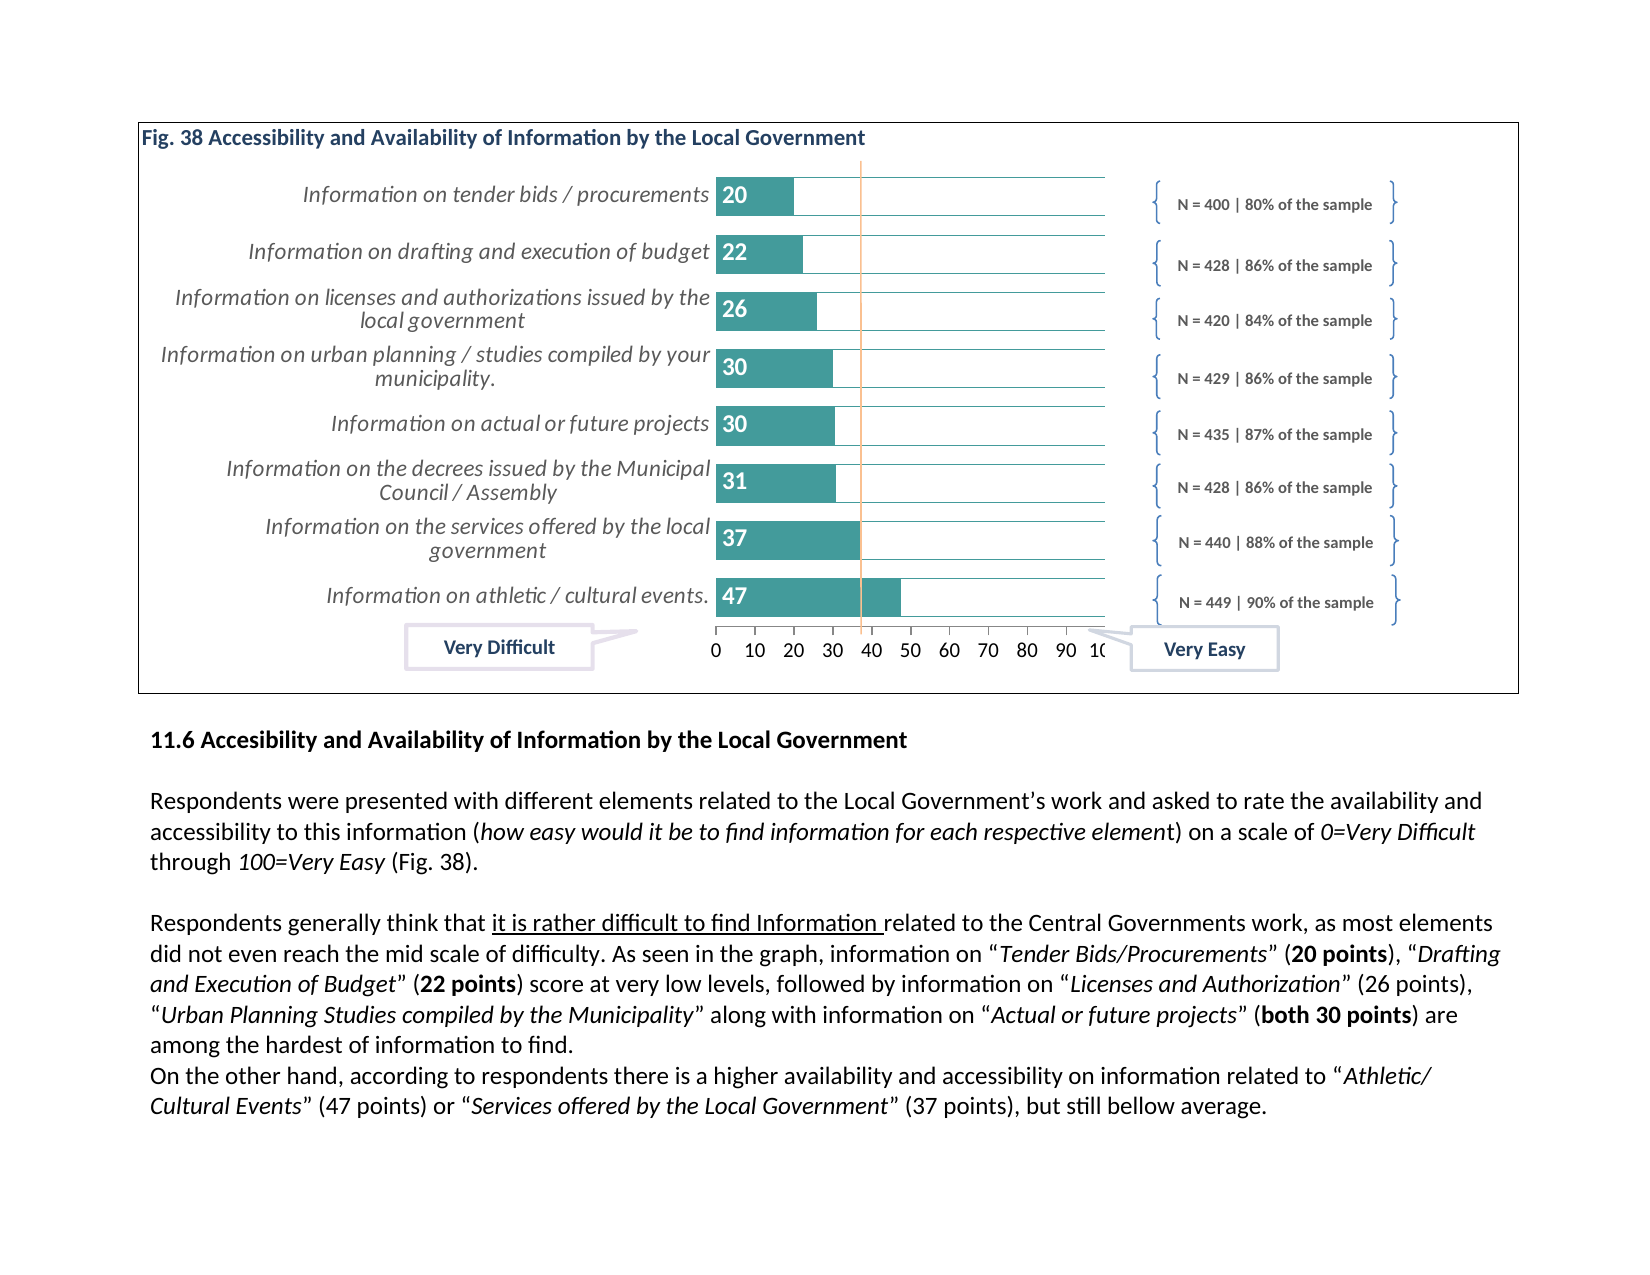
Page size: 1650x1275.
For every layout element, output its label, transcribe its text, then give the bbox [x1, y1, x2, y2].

table_cell 11.6 Accesibility and Availability of Information by the Local Government Respondents were presented with different elements related to the Local Government’s work and asked to rate the availability and accessibility to this information (how easy would it be to find information for each respective element) on a scale of 0=Very Difficult through 100=Very Easy (Fig. 38). Respondents generally think that it is rather difficult to find Information related to the Central Governments work, as most elements did not even reach the mid scale of difficulty. As seen in the graph, information on “Tender Bids/Procurements” (20 points), “Drafting and Execution of Budget” (22 points) score at very low levels, followed by information on “Licenses and Authorization” (26 points), “Urban Planning Studies compiled by the Municipality” along with information on “Actual or future projects” (both 30 points) are among the hardest of information to find. On the other hand, according to respondents there is a higher availability and accessibility on information related to “Athletic/ Cultural Events” (47 points) or “Services offered by the Local Government” (37 points), but still bellow average. [139, 694, 1519, 1121]
table_header [139, 123, 1518, 693]
